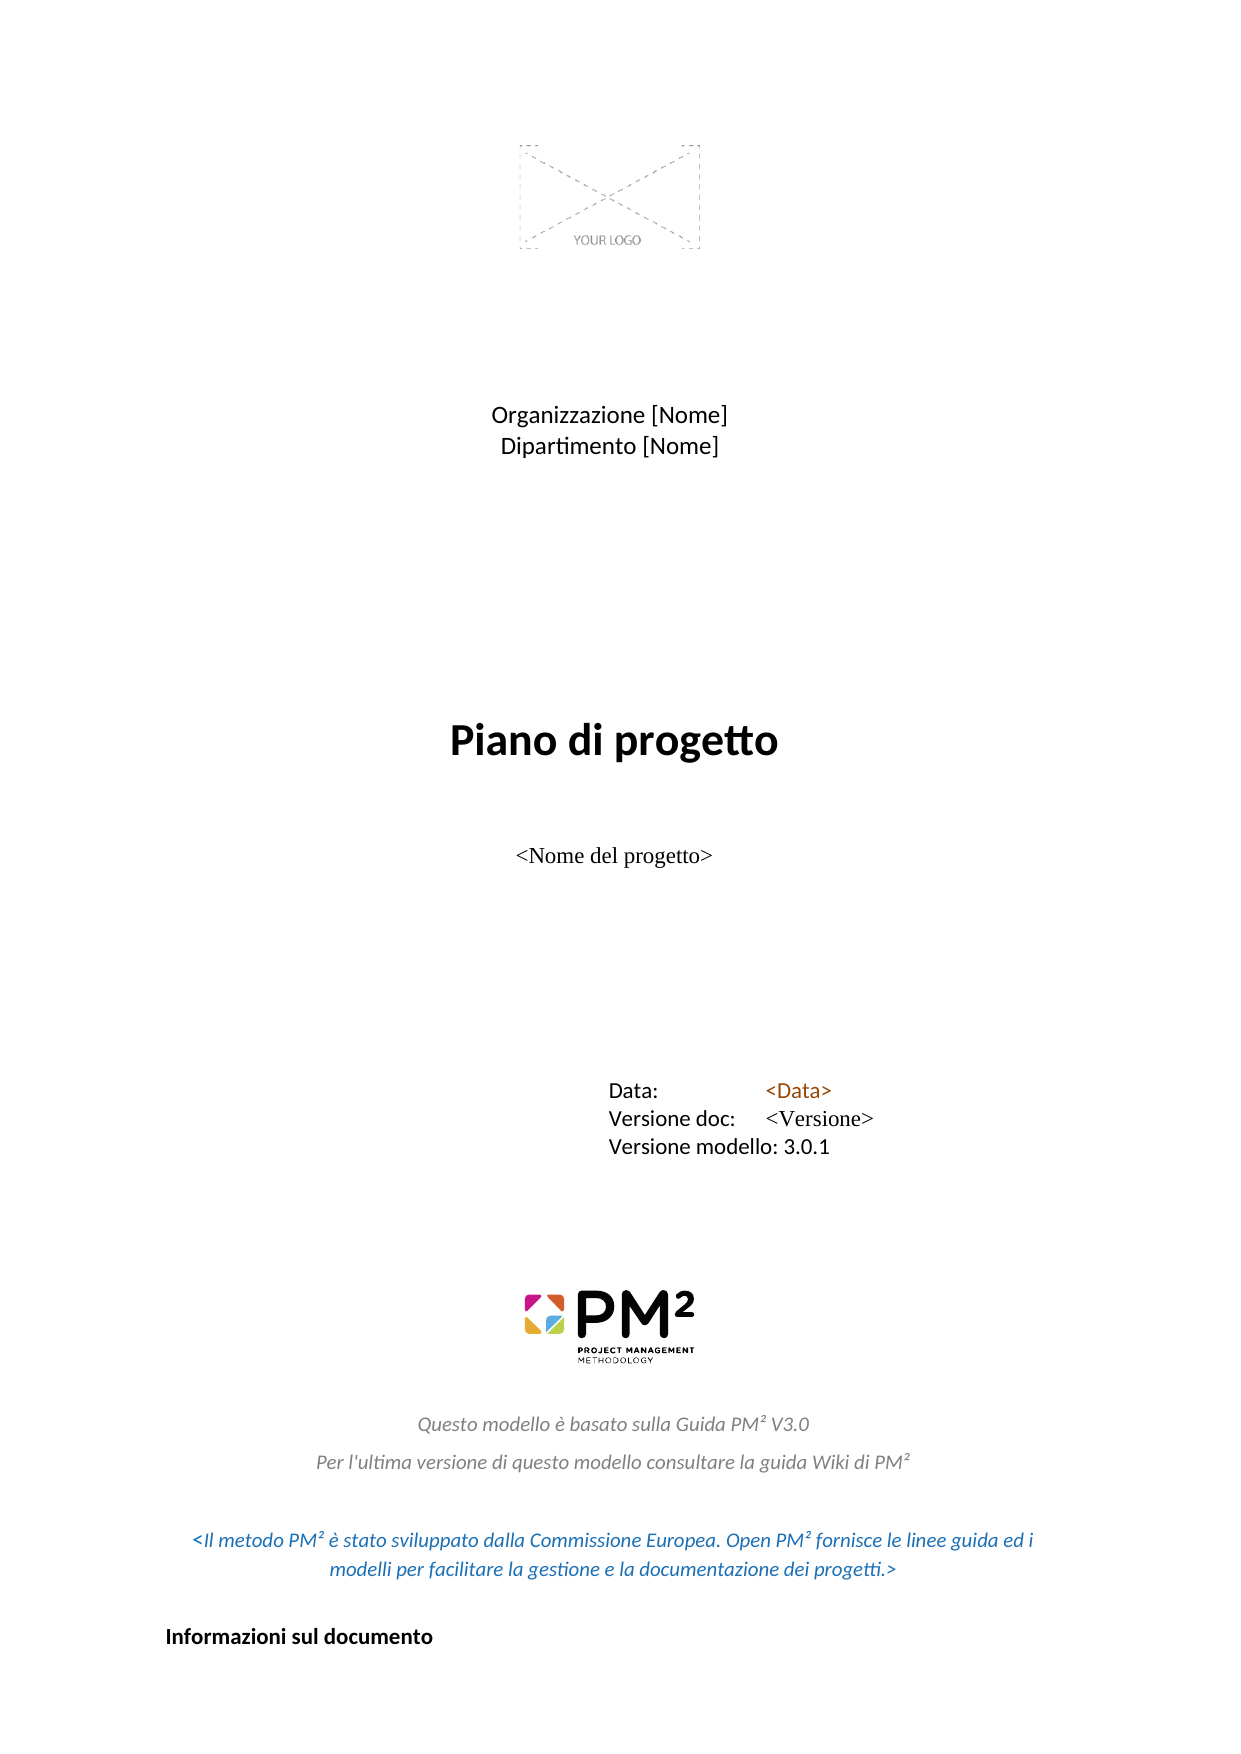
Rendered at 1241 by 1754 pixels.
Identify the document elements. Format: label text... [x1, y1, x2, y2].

text <Il metodo PM² è stato sviluppato dalla Commissione Europea. Open PM² fornisce le linee guida ed i modelli per facilitare la gestione e la documentazione dei progetti.> [165, 1525, 1063, 1582]
text Questo modello è basato sulla Guida PM² V3.0 [165, 1411, 1063, 1436]
text Informazioni sul documento [165, 1622, 1063, 1650]
text Organizzazione [Nome] [165, 400, 1054, 430]
text Versione modello: 3.0.1 [540, 1132, 1063, 1160]
text Dipartimento [Nome] [165, 430, 1054, 461]
text Versione doc: [540, 1104, 1063, 1132]
picture [519, 145, 700, 249]
text Data: [540, 1076, 1063, 1104]
text Per l'ultima versione di questo modello consultare la guida Wiki di PM² [165, 1449, 1063, 1474]
subtitle Piano di progetto [165, 711, 1063, 767]
